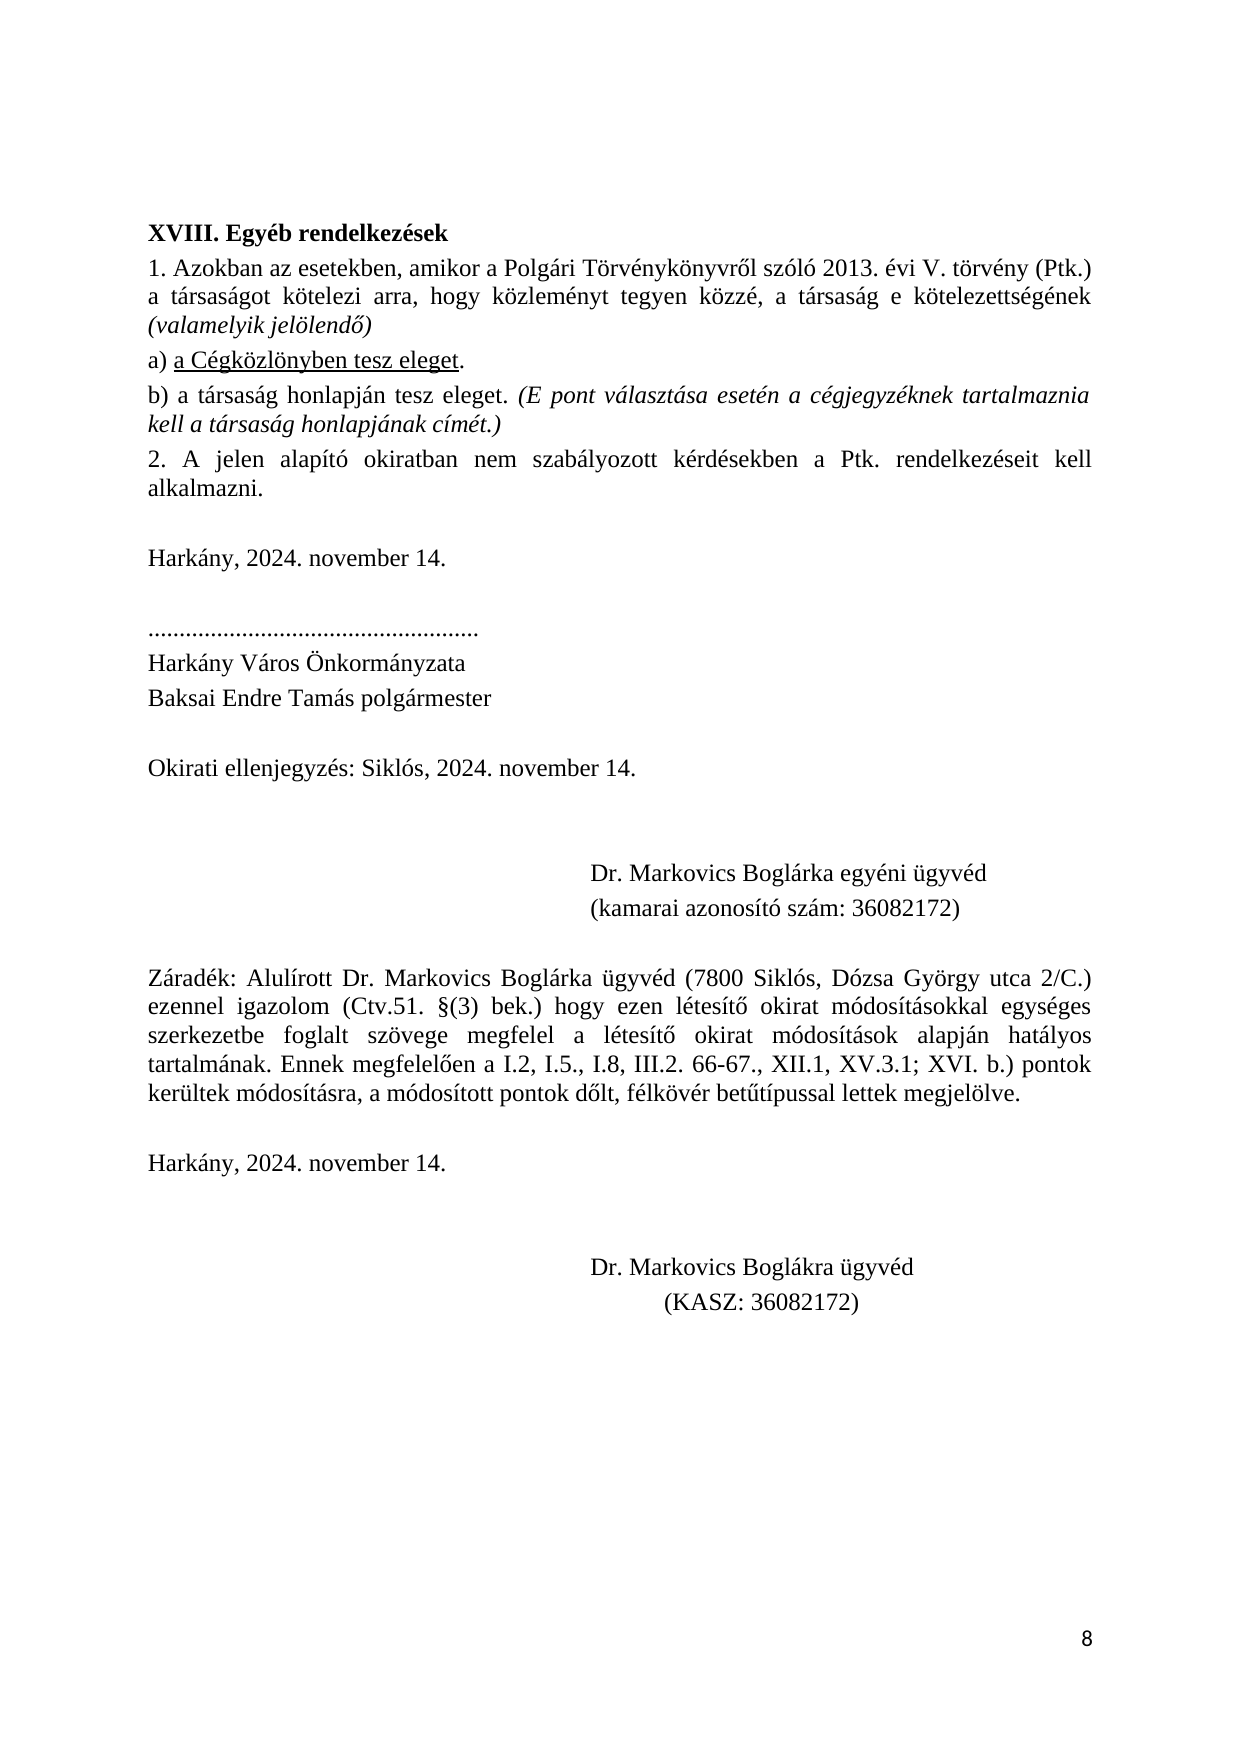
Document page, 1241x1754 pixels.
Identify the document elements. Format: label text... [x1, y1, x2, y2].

text (KASZ: 36082172) [148, 1287, 1093, 1316]
text Záradék: Alulírott Dr. Markovics Boglárka ügyvéd (7800 Siklós, Dózsa György utca 2/C.) ezennel igazolom (Ctv.51. §(3) bek.) hogy ezen létesítő okirat módosításokkal egységes szerkezetbe foglalt szövege megfelel a létesítő okirat módosítások alapján hatályos tartalmának. Ennek megfelelően a I.2, I.5., I.8, III.2. 66-67., XII.1, XV.3.1; XVI. b.) pontok kerültek módosításra, a módosított pontok dőlt, félkövér betűtípussal lettek megjelölve. [148, 963, 1093, 1106]
text ..................................................... [148, 613, 1093, 641]
text Okirati ellenjegyzés: Siklós, 2024. november 14. [148, 753, 1093, 781]
text XVIII. Egyéb rendelkezések [148, 218, 1093, 246]
text Dr. Markovics Boglárka egyéni ügyvéd [516, 858, 1093, 886]
text a) a Cégközlönyben tesz eleget. [148, 345, 1093, 374]
text Dr. Markovics Boglákra ügyvéd [148, 1252, 1093, 1281]
text b) a társaság honlapján tesz eleget. (E pont választása esetén a cégjegyzéknek tartalmaznia kell a társaság honlapjának címét.) [148, 380, 1093, 438]
text Harkány, 2024. november 14. [148, 543, 1093, 571]
text (kamarai azonosító szám: 36082172) [516, 893, 1093, 921]
text Harkány, 2024. november 14. [148, 1148, 1093, 1176]
text Harkány Város Önkormányzata [148, 648, 1093, 676]
text 2. A jelen alapító okiratban nem szabályozott kérdésekben a Ptk. rendelkezéseit kell alkalmazni. [148, 444, 1093, 501]
text Baksai Endre Tamás polgármester [148, 683, 1093, 711]
text 1. Azokban az esetekben, amikor a Polgári Törvénykönyvről szóló 2013. évi V. törvény (Ptk.) a társaságot kötelezi arra, hogy közleményt tegyen közzé, a társaság e kötelezettségének (valamelyik jelölendő) [148, 253, 1093, 339]
